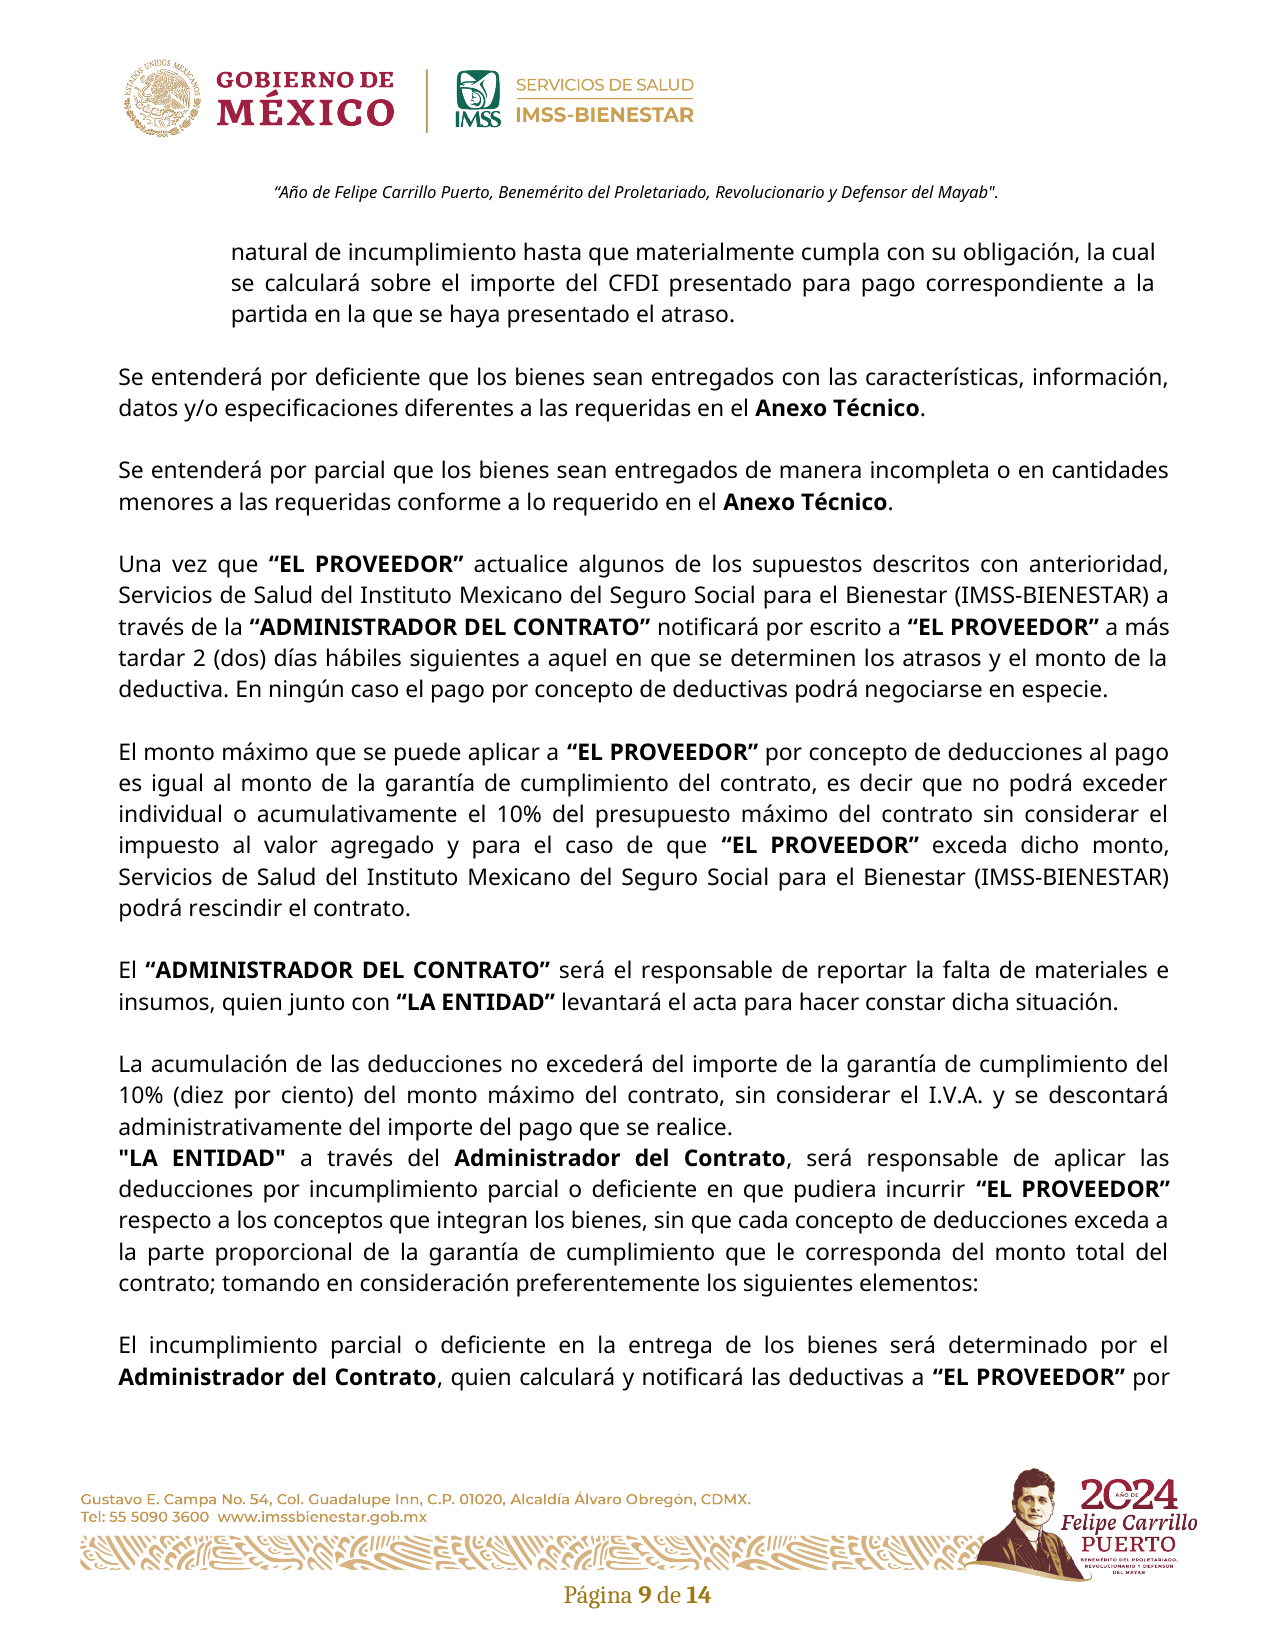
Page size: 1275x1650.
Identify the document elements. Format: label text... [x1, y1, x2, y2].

text Se entenderá por parcial que los bienes sean entregados de manera incompleta o en cantidades menores a las requeridas conforme a lo requerido en el Anexo Técnico. [118, 454, 1170, 517]
text Una vez que “EL PROVEEDOR” actualice algunos de los supuestos descritos con anterioridad, Servicios de Salud del Instituto Mexicano del Seguro Social para el Bienestar (IMSS-BIENESTAR) a través de la “ADMINISTRADOR DEL CONTRATO” notificará por escrito a “EL PROVEEDOR” a más tardar 2 (dos) días hábiles siguientes a aquel en que se determinen los atrasos y el monto de la deductiva. En ningún caso el pago por concepto de deductivas podrá negociarse en especie. [118, 548, 1170, 704]
text Se entenderá por deficiente que los bienes sean entregados con las características, información, datos y/o especificaciones diferentes a las requeridas en el Anexo Técnico. [118, 361, 1170, 423]
text "LA ENTIDAD" a través del Administrador del Contrato, será responsable de aplicar las deducciones por incumplimiento parcial o deficiente en que pudiera incurrir “EL PROVEEDOR” respecto a los conceptos que integran los bienes, sin que cada concepto de deducciones exceda a la parte proporcional de la garantía de cumplimiento que le corresponda del monto total del contrato; tomando en consideración preferentemente los siguientes elementos: [118, 1142, 1170, 1298]
picture [118, 55, 700, 146]
text El monto máximo que se puede aplicar a “EL PROVEEDOR” por concepto de deducciones al pago es igual al monto de la garantía de cumplimiento del contrato, es decir que no podrá exceder individual o acumulativamente el 10% del presupuesto máximo del contrato sin considerar el impuesto al valor agregado y para el caso de que “EL PROVEEDOR” exceda dicho monto, Servicios de Salud del Instituto Mexicano del Seguro Social para el Bienestar (IMSS-BIENESTAR) podrá rescindir el contrato. [118, 736, 1170, 923]
text El “ADMINISTRADOR DEL CONTRATO” será el responsable de reportar la falta de materiales e insumos, quien junto con “LA ENTIDAD” levantará el acta para hacer constar dicha situación. [118, 954, 1170, 1017]
text La acumulación de las deducciones no excederá del importe de la garantía de cumplimiento del 10% (diez por ciento) del monto máximo del contrato, sin considerar el I.V.A. y se descontará administrativamente del importe del pago que se realice. [118, 1048, 1170, 1142]
picture [72, 1457, 1203, 1592]
